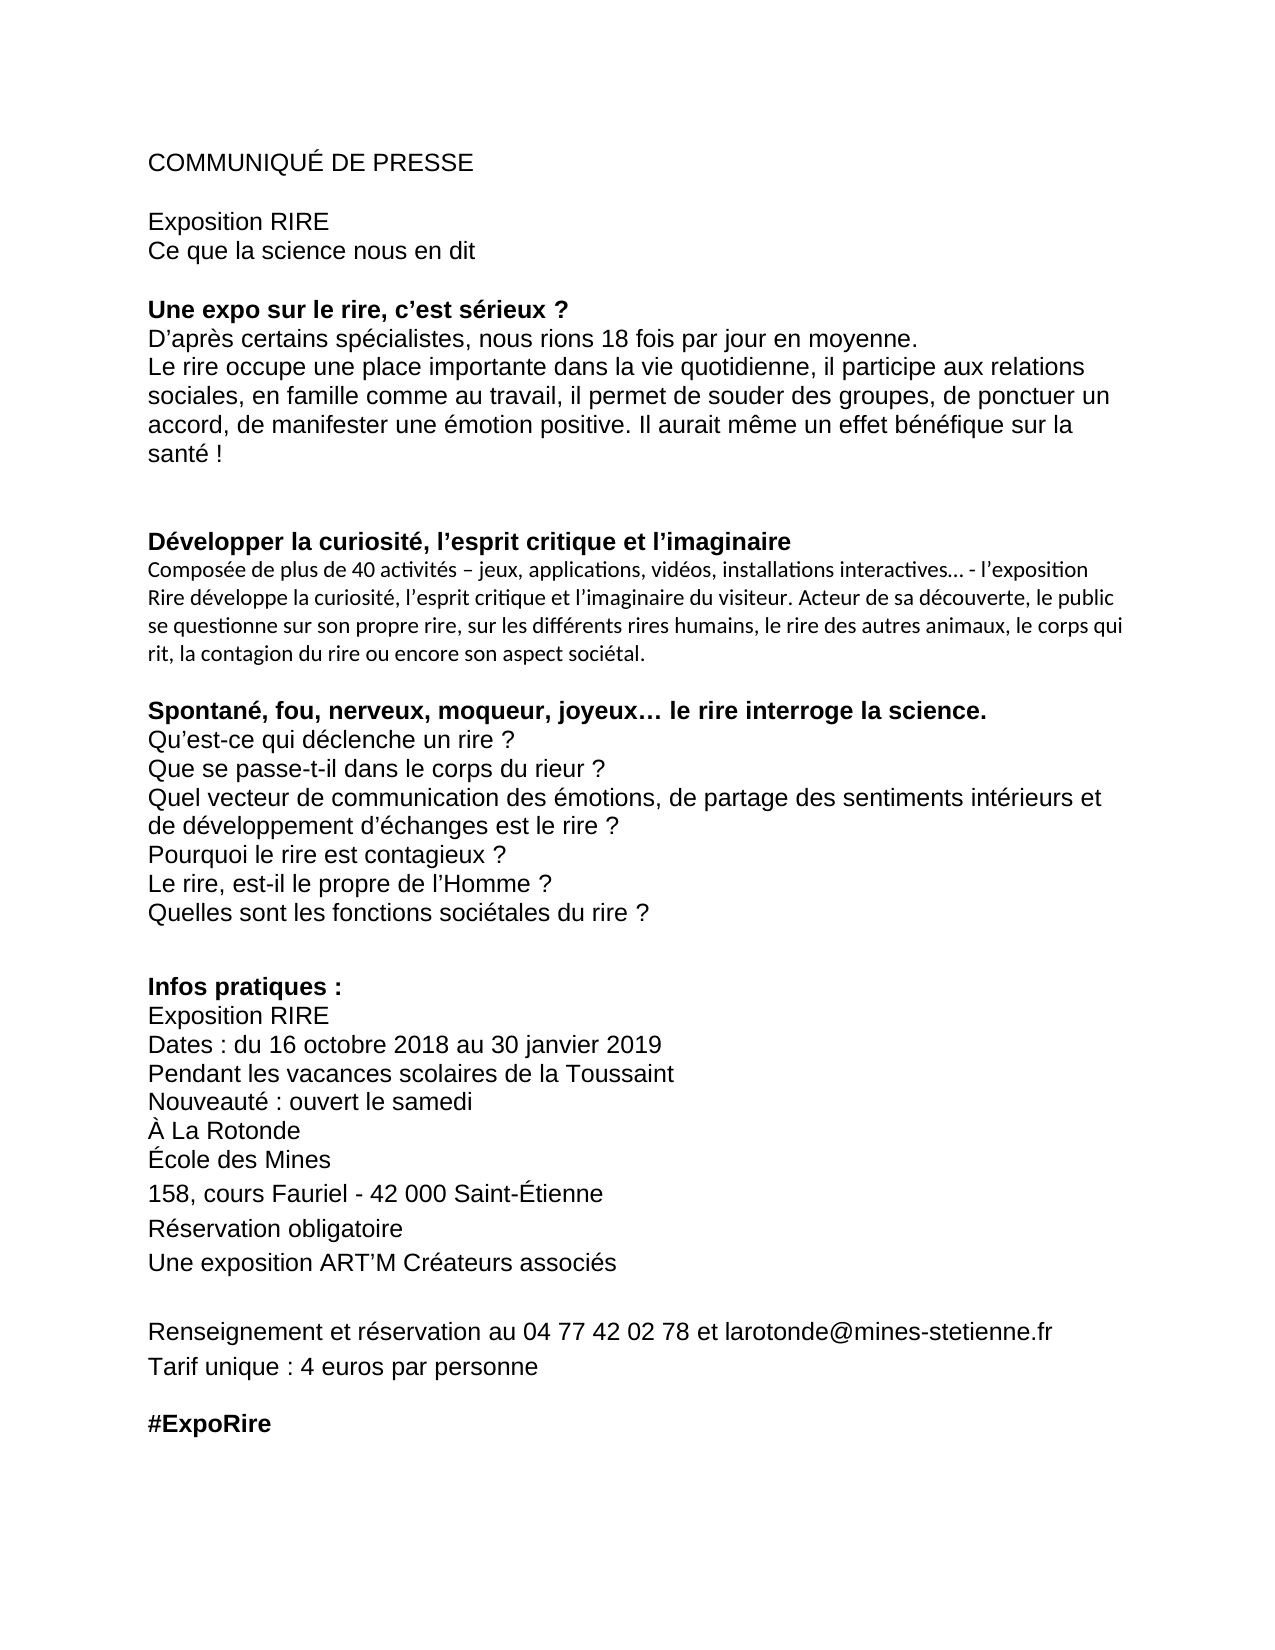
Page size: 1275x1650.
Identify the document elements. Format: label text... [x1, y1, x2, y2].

text Spontané, fou, nerveux, moqueur, joyeux… le rire interroge la science. Qu’est-ce qui déclenche un rire ? Que se passe-t-il dans le corps du rieur ? Quel vecteur de communication des émotions, de partage des sentiments intérieurs et de développement d’échanges est le rire ? Pourquoi le rire est contagieux ? Le rire, est-il le propre de l’Homme ? Quelles sont les fonctions sociétales du rire ? [148, 667, 1127, 957]
text Exposition RIRE Ce que la science nous en dit [148, 207, 1127, 295]
text COMMUNIQUÉ DE PRESSE [148, 148, 1127, 207]
text Développer la curiosité, l’esprit critique et l’imaginaire Composée de plus de 40 activités – jeux, applications, vidéos, installations interactives… - l’exposition Rire développe la curiosité, l’esprit critique et l’imaginaire du visiteur. Acteur de sa découverte, le public se questionne sur son propre rire, sur les différents rires humains, le rire des autres animaux, le corps qui rit, la contagion du rire ou encore son aspect sociétal. [148, 527, 1127, 667]
text Une expo sur le rire, c’est sérieux ? D’après certains spécialistes, nous rions 18 fois par jour en moyenne. [148, 295, 1127, 352]
text Pendant les vacances scolaires de la Toussaint Nouveauté : ouvert le samedi [148, 1059, 1127, 1116]
text À La Rotonde [148, 1116, 1127, 1145]
text #ExpoRire [148, 1409, 1127, 1438]
text École des Mines 158, cours Fauriel - 42 000 Saint-Étienne Réservation obligatoire Une exposition ART’M Créateurs associés Renseignement et réservation au 04 77 42 02 78 et larotonde@mines-stetienne.fr [148, 1145, 1127, 1346]
text Tarif unique : 4 euros par personne [148, 1352, 1127, 1381]
text Le rire occupe une place importante dans la vie quotidienne, il participe aux relations sociales, en famille comme au travail, il permet de souder des groupes, de ponctuer un accord, de manifester une émotion positive. Il aurait même un effet bénéfique sur la santé ! [148, 352, 1127, 527]
text Exposition RIRE Dates : du 16 octobre 2018 au 30 janvier 2019 [148, 1001, 1127, 1059]
text Infos pratiques : [148, 972, 1127, 1001]
